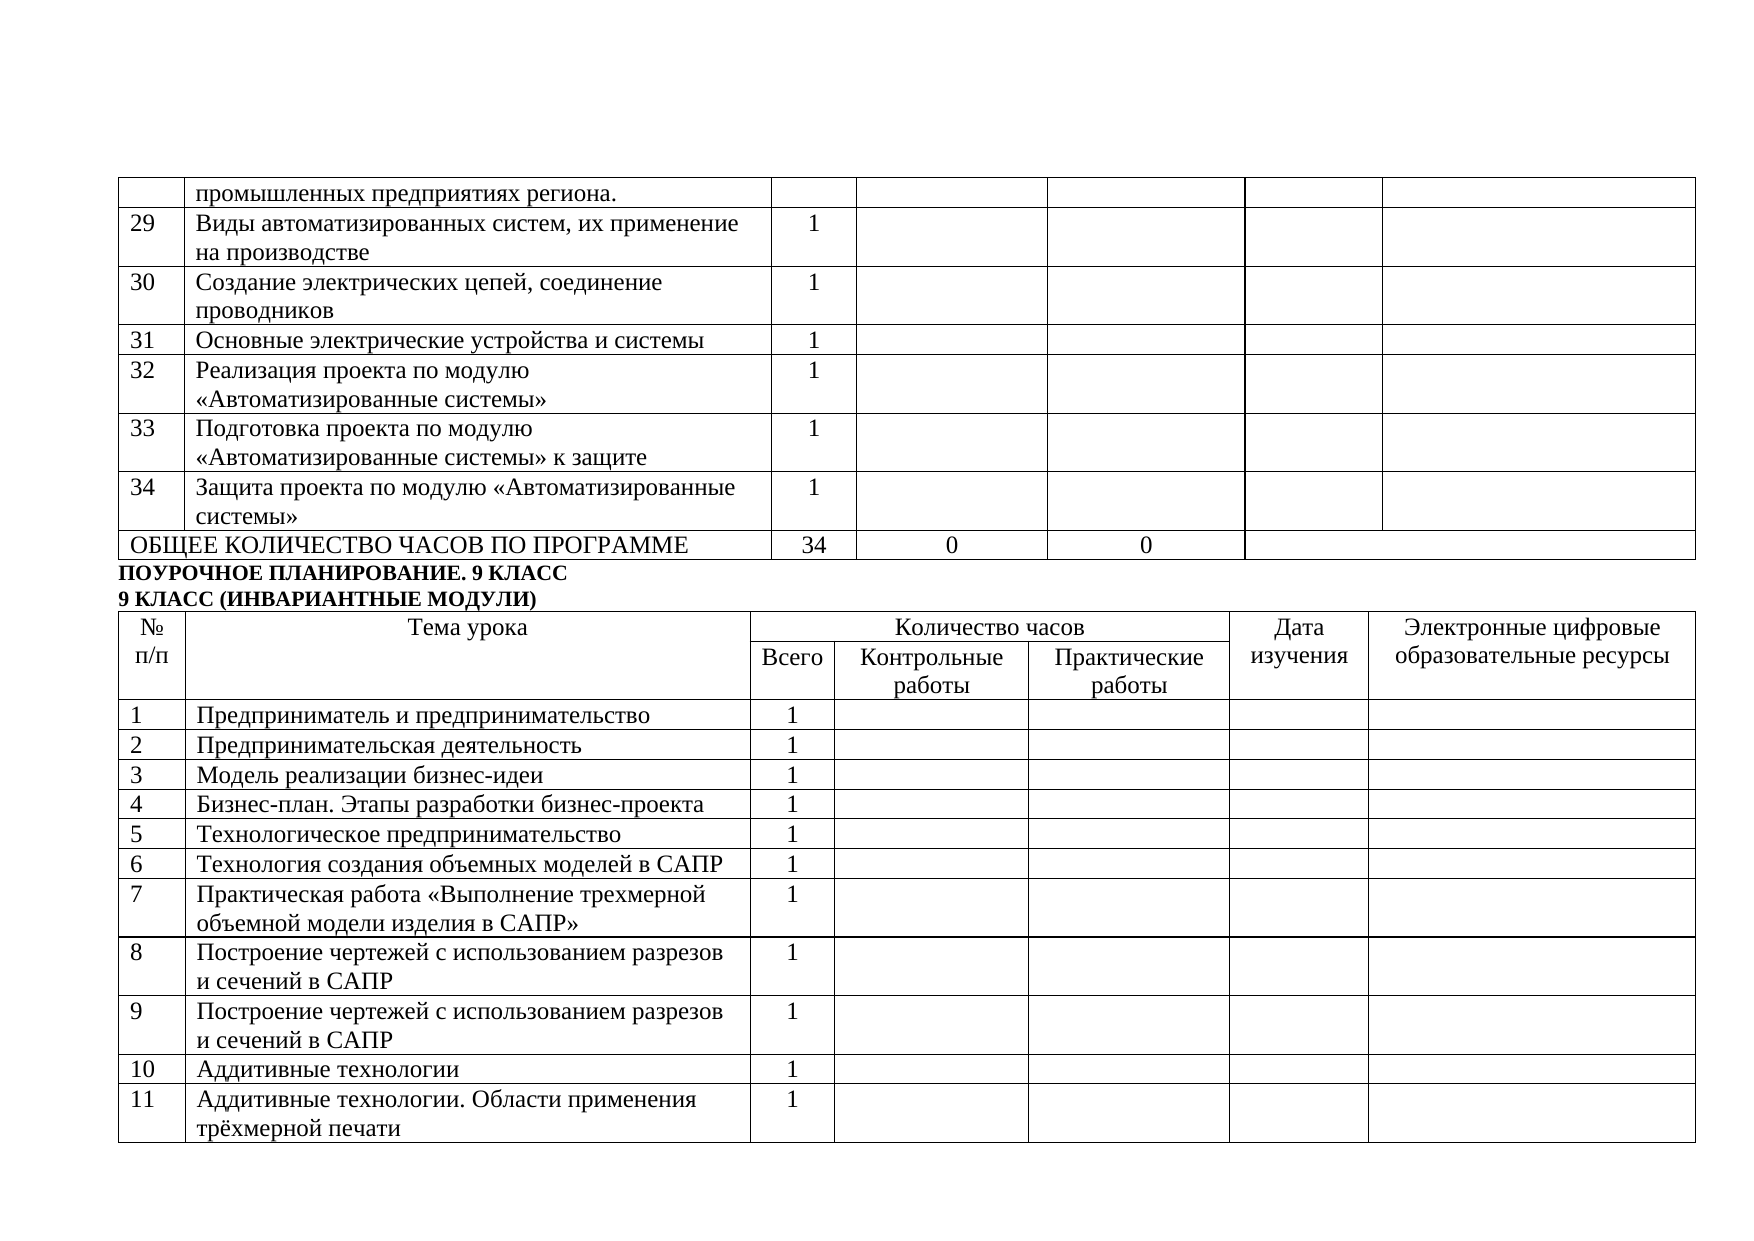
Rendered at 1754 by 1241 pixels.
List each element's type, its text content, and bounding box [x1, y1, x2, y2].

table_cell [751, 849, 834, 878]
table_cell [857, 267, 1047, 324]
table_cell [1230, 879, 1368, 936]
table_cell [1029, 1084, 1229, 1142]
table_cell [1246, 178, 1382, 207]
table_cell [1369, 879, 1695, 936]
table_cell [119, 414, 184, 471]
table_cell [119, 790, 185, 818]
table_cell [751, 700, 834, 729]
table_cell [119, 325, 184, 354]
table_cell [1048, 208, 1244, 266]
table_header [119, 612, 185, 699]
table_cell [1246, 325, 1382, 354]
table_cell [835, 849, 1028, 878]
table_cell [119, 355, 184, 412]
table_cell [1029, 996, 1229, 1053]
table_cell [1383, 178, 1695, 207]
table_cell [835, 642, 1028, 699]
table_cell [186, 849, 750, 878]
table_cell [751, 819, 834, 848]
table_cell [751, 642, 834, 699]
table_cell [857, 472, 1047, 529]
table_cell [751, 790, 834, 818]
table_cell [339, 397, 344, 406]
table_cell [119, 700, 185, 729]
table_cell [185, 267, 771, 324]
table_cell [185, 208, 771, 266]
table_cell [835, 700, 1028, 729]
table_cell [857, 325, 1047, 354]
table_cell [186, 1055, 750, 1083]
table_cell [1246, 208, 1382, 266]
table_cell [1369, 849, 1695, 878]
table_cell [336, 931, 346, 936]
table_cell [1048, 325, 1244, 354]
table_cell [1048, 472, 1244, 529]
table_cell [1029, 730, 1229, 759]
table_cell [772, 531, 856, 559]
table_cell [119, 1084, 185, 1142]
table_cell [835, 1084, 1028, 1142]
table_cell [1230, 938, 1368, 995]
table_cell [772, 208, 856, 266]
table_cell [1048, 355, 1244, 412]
text ПОУРОЧНОЕ ПЛАНИРОВАНИЕ. 9 КЛАСС [118, 560, 1636, 586]
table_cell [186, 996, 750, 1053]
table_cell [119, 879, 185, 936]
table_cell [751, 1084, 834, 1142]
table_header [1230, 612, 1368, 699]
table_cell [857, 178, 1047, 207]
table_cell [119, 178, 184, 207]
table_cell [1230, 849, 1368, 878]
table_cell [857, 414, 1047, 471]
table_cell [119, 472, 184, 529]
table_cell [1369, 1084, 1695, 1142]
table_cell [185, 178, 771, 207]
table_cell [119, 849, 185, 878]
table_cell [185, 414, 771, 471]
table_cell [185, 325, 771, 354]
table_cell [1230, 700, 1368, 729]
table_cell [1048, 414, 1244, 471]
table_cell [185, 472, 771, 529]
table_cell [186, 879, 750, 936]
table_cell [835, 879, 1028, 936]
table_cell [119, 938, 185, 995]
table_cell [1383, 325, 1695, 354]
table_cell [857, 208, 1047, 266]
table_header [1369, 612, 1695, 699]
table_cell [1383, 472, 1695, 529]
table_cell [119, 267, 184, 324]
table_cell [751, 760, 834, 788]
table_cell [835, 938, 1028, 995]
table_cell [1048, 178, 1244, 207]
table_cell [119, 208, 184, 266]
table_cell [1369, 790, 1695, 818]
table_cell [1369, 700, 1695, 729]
text 9 КЛАСС (ИНВАРИАНТНЫЕ МОДУЛИ) [118, 586, 1636, 611]
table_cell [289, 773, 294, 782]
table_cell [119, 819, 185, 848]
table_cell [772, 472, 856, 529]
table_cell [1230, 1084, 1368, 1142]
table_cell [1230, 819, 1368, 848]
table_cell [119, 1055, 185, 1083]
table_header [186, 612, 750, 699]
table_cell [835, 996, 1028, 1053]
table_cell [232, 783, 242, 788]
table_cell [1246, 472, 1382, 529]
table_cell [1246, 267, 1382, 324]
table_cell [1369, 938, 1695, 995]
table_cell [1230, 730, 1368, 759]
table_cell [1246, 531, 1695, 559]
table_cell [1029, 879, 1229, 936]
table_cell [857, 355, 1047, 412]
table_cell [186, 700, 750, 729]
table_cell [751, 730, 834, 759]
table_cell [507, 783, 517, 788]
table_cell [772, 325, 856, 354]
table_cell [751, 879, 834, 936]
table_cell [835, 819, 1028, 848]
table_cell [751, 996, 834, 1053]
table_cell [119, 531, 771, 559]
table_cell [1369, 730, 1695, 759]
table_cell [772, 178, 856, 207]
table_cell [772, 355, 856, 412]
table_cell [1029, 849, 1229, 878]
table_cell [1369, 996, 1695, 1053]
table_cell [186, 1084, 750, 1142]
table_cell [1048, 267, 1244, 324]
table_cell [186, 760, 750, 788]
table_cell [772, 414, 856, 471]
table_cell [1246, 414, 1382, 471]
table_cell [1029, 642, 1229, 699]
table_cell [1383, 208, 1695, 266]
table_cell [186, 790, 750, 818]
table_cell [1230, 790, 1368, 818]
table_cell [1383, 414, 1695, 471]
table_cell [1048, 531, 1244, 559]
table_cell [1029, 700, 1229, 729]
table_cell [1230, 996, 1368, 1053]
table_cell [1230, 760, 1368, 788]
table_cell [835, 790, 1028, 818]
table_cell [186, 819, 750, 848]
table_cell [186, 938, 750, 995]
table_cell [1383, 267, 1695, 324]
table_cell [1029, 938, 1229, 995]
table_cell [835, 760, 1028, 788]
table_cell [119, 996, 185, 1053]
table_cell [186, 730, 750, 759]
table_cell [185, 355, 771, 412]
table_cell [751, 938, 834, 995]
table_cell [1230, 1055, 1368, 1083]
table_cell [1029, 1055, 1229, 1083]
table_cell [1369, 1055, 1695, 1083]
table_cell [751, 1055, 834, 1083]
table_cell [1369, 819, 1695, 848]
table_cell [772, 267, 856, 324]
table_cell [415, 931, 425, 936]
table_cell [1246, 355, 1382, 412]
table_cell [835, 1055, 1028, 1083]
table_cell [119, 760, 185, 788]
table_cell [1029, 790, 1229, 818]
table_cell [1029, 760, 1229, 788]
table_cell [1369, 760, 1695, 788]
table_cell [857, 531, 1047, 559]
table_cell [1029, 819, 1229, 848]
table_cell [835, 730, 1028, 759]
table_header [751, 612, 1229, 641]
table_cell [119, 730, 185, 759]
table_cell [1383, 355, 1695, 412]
